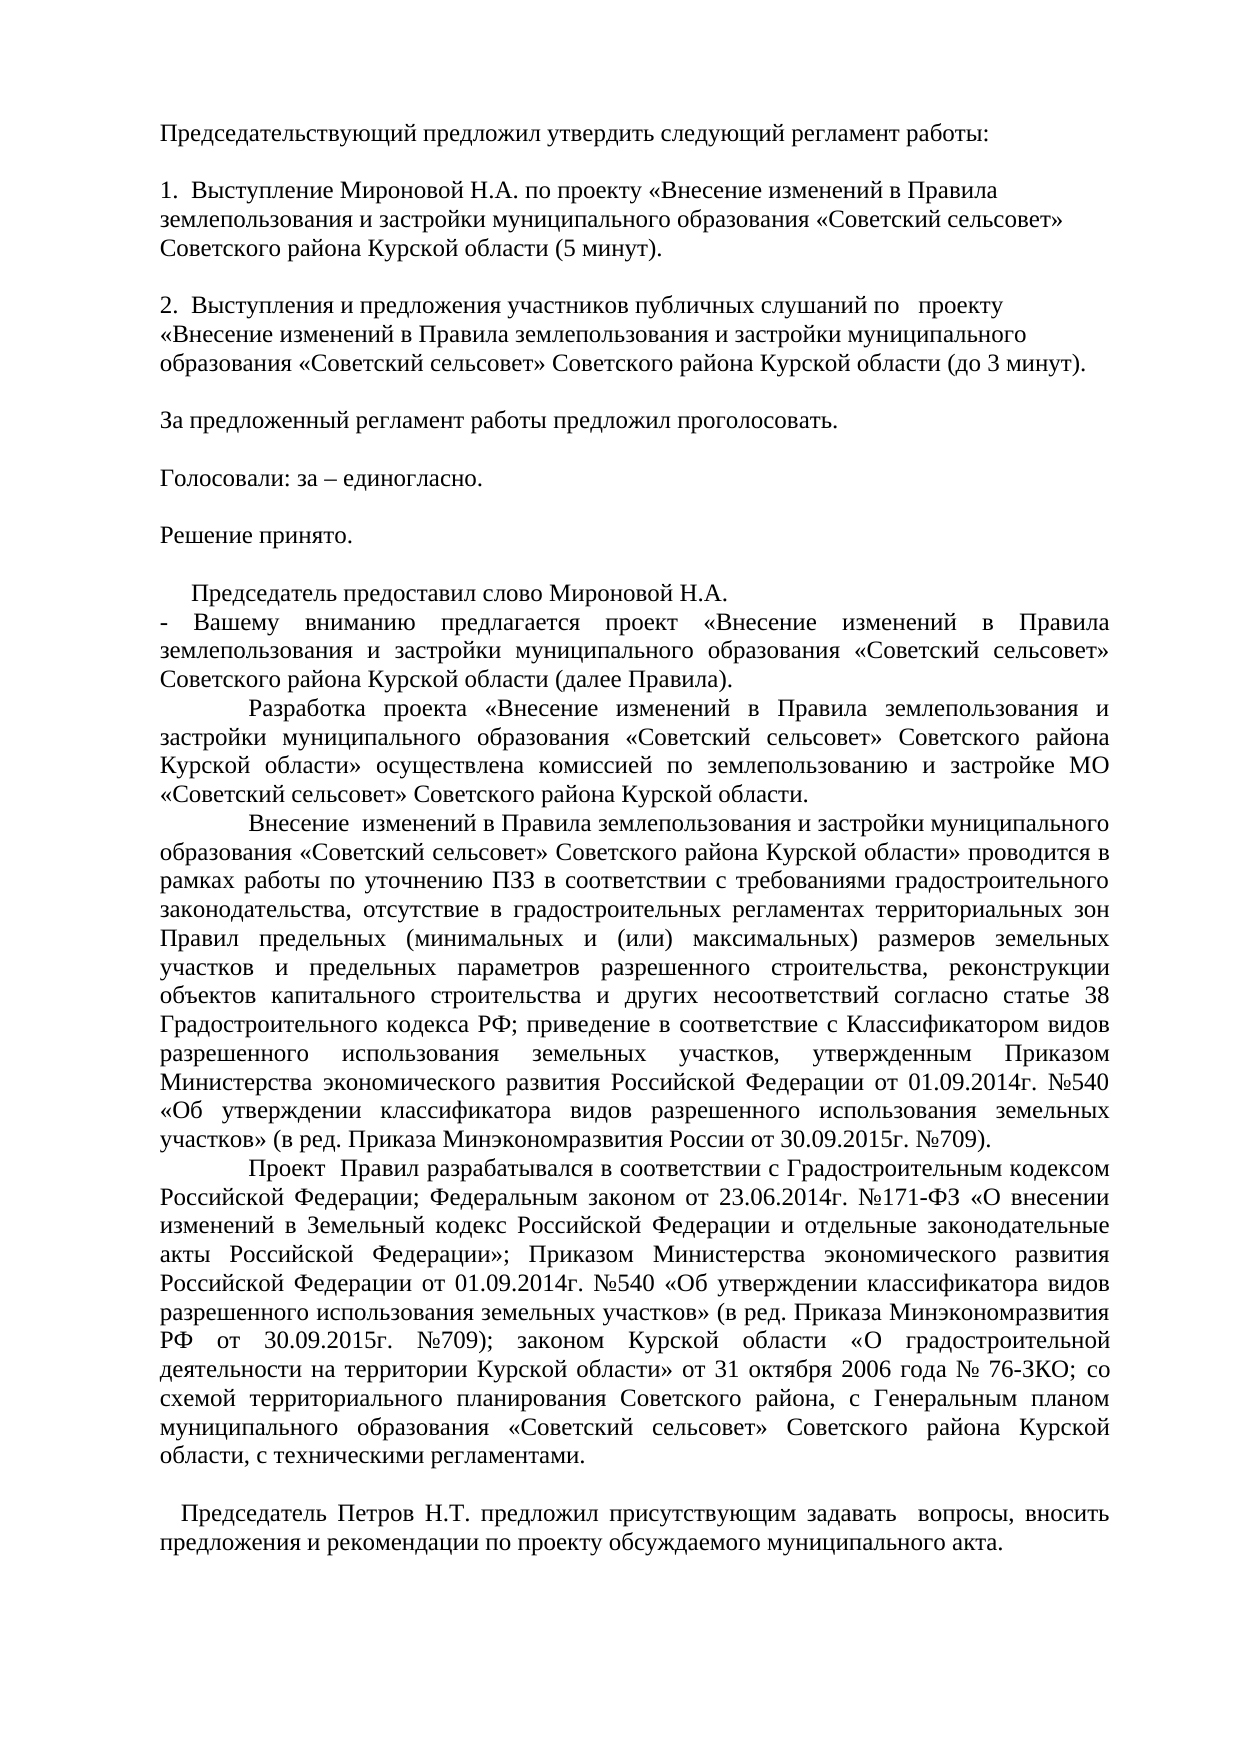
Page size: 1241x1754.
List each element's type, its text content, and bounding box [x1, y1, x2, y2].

text Председатель предоставил слово Мироновой Н.А. [159, 578, 1110, 607]
text Внесение изменений в Правила землепользования и застройки муниципального образования «Советский сельсовет» Советского района Курской области» проводится в рамках работы по уточнению ПЗЗ в соответствии с требованиями градостроительного законодательства, отсутствие в градостроительных регламентах территориальных зон Правил предельных (минимальных и (или) максимальных) размеров земельных участков и предельных параметров разрешенного строительства, реконструкции объектов капитального строительства и других несоответствий согласно статье 38 Градостроительного кодекса РФ; приведение в соответствие с Классификатором видов разрешенного использования земельных участков, утвержденным Приказом Министерства экономического развития Российской Федерации от 01.09.2014г. №540 «Об утверждении классификатора видов разрешенного использования земельных участков» (в ред. Приказа Минэкономразвития России от 30.09.2015г. №709). [159, 808, 1110, 1153]
text Голосовали: за – единогласно. [159, 463, 1110, 492]
text Решение принято. [159, 521, 1110, 549]
text Председатель Петров Н.Т. предложил присутствующим задавать вопросы, вносить предложения и рекомендации по проекту обсуждаемого муниципального акта. [159, 1498, 1110, 1556]
text 1. Выступление Мироновой Н.А. по проекту «Внесение изменений в Правила землепользования и застройки муниципального образования «Советский сельсовет» Советского района Курской области (5 минут). [159, 176, 1110, 262]
text Разработка проекта «Внесение изменений в Правила землепользования и застройки муниципального образования «Советский сельсовет» Советского района Курской области» осуществлена комиссией по землепользованию и застройке МО «Советский сельсовет» Советского района Курской области. [159, 693, 1110, 808]
text - Вашему вниманию предлагается проект «Внесение изменений в Правила землепользования и застройки муниципального образования «Советский сельсовет» Советского района Курской области (далее Правила). [159, 607, 1110, 693]
text За предложенный регламент работы предложил проголосовать. [159, 406, 1110, 434]
text Председательствующий предложил утвердить следующий регламент работы: [159, 118, 1110, 147]
text Проект Правил разрабатывался в соответствии с Градостроительным кодексом Российской Федерации; Федеральным законом от 23.06.2014г. №171-ФЗ «О внесении изменений в Земельный кодекс Российской Федерации и отдельные законодательные акты Российской Федерации»; Приказом Министерства экономического развития Российской Федерации от 01.09.2014г. №540 «Об утверждении классификатора видов разрешенного использования земельных участков» (в ред. Приказа Минэкономразвития РФ от 30.09.2015г. №709); законом Курской области «О градостроительной деятельности на территории Курской области» от 31 октября 2006 года № 76-ЗКО; со схемой территориального планирования Советского района, с Генеральным планом муниципального образования «Советский сельсовет» Советского района Курской области, с техническими регламентами. [159, 1153, 1110, 1469]
text 2. Выступления и предложения участников публичных слушаний по проекту «Внесение изменений в Правила землепользования и застройки муниципального образования «Советский сельсовет» Советского района Курской области (до 3 минут). [159, 291, 1110, 377]
